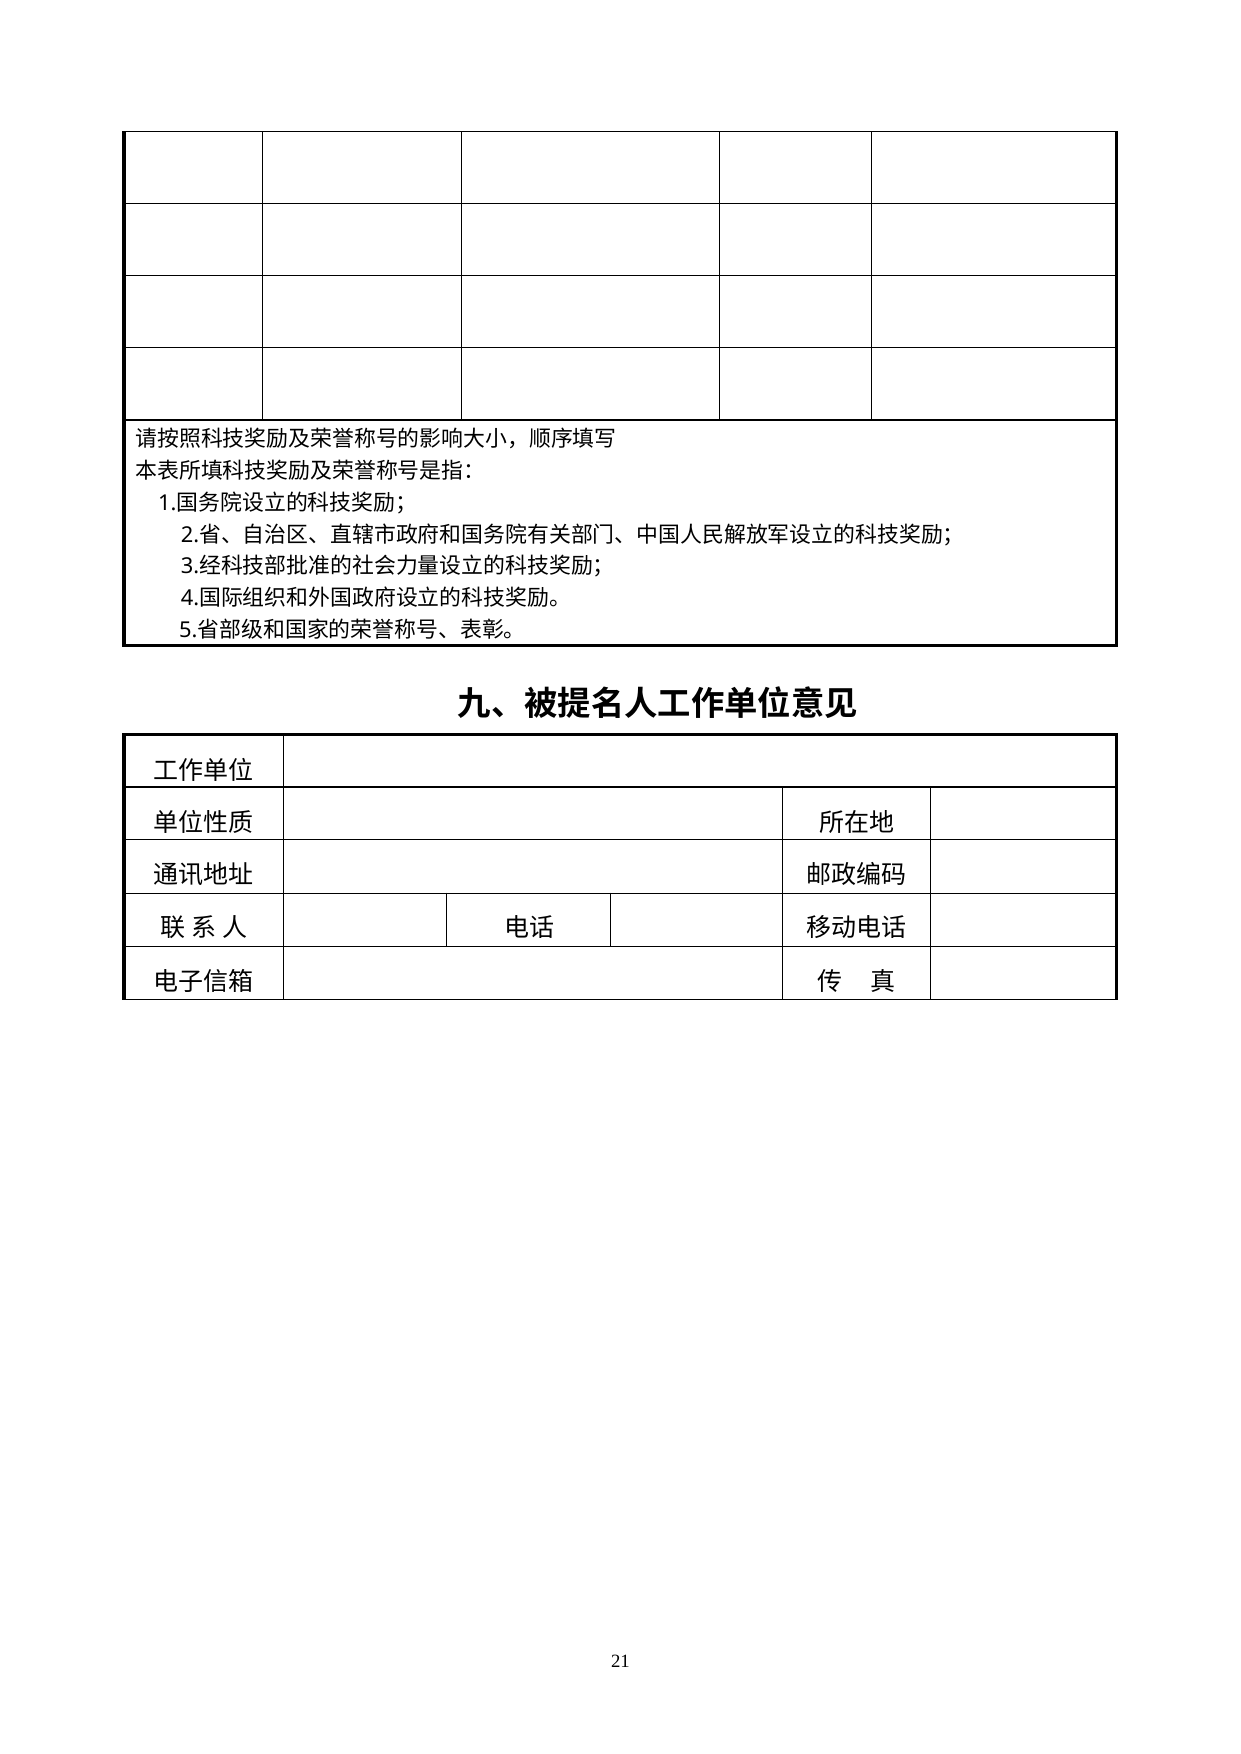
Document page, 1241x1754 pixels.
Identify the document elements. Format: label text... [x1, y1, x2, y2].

table_cell [872, 276, 1115, 347]
table_cell [720, 348, 871, 419]
table_cell [263, 132, 461, 203]
table_cell [872, 132, 1115, 203]
table_cell [872, 348, 1115, 419]
table_cell [462, 204, 719, 275]
table_cell [284, 894, 446, 946]
table_cell 邮政编码 [783, 840, 930, 892]
table_cell 请按照科技奖励及荣誉称号的影响大小，顺序填写 本表所填科技奖励及荣誉称号是指： 1.国务院设立的科技奖励； 2.省、自治区、直辖市政府和国务院有关部门、中国人民解放军设立的科技奖励； 3.经科技部批准的社会力量设立的科技奖励； 4.国际组织和外国政府设立的科技奖励。 5.省部级和国家的荣誉称号、表彰。 [126, 421, 1115, 644]
table_cell [720, 204, 871, 275]
table_cell [611, 894, 782, 946]
table_cell [462, 348, 719, 419]
table_cell [462, 276, 719, 347]
table_cell [126, 348, 262, 419]
table_cell [462, 132, 719, 203]
table_cell 所在地 [783, 788, 930, 839]
table_cell [931, 788, 1115, 839]
table_cell [284, 840, 782, 892]
table_cell 移动电话 [783, 894, 930, 946]
table_header 工作单位 [126, 736, 283, 786]
table_cell 电子信箱 [126, 947, 283, 999]
table_cell [263, 276, 461, 347]
table_cell [126, 204, 262, 275]
table_cell [263, 204, 461, 275]
table_cell [931, 840, 1115, 892]
table_cell [284, 947, 782, 999]
table_cell [126, 276, 262, 347]
table_cell [263, 348, 461, 419]
table_cell 传 真 [783, 947, 930, 999]
table_cell [284, 788, 782, 839]
table_cell [126, 132, 262, 203]
table_header [284, 736, 1115, 786]
table_cell [931, 947, 1115, 999]
table_cell 电话 [447, 894, 610, 946]
table_cell 单位性质 [126, 788, 283, 839]
list 九、被提名人工作单位意见 [223, 668, 1092, 733]
table_cell [872, 204, 1115, 275]
table_cell [931, 894, 1115, 946]
table_cell 联 系 人 [126, 894, 283, 946]
table_cell [720, 132, 871, 203]
table_cell [720, 276, 871, 347]
table_cell 通讯地址 [126, 840, 283, 892]
